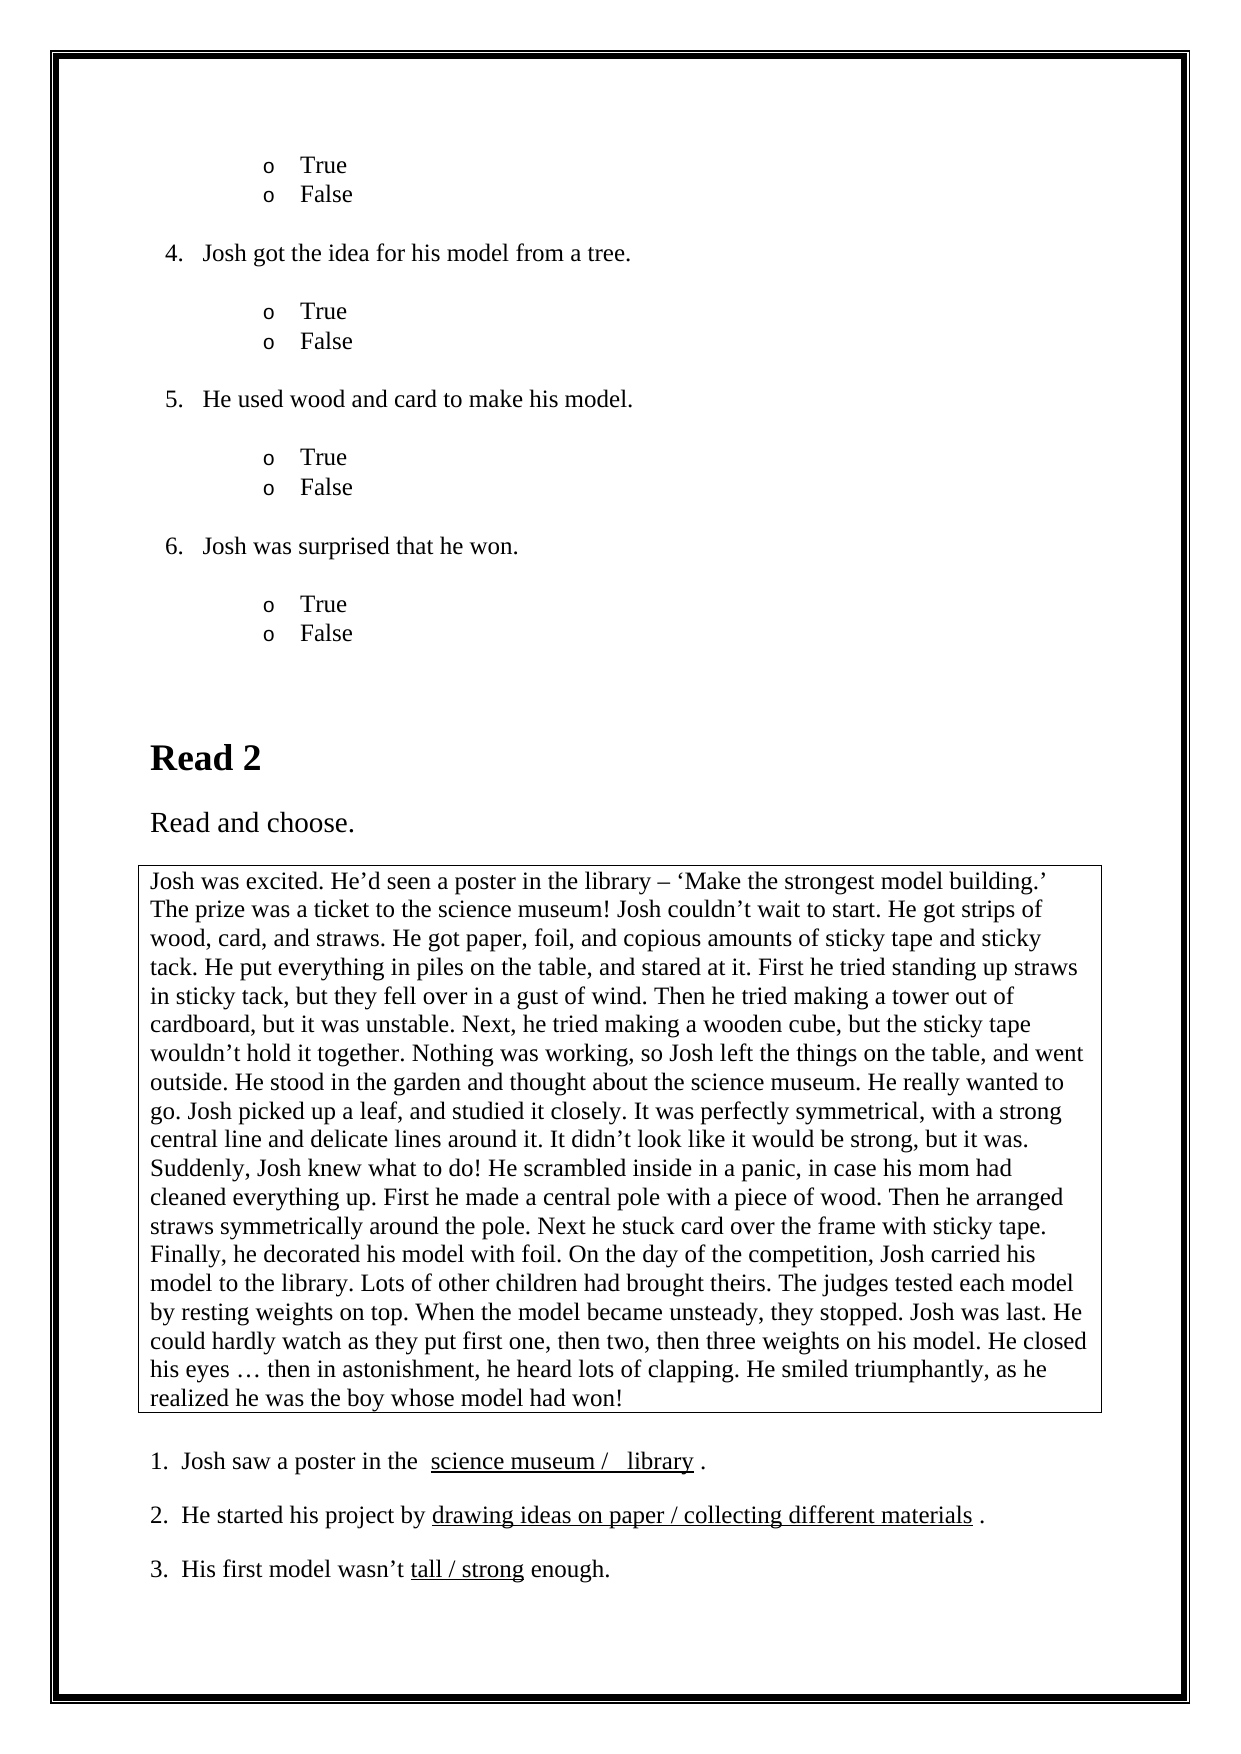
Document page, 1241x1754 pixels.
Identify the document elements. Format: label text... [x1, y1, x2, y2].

list True [262, 296, 1090, 326]
list True [262, 442, 1090, 472]
list True [262, 150, 1090, 179]
text Read 2 [150, 735, 1090, 778]
list False [262, 618, 1090, 648]
list He used wood and card to make his model. [165, 384, 1090, 413]
list False [262, 179, 1090, 209]
text 1. Josh saw a poster in the science museum / library . [150, 1446, 1090, 1475]
list False [262, 472, 1090, 502]
text 2. He started his project by drawing ideas on paper / collecting different materials . [150, 1500, 1090, 1529]
list Josh got the idea for his model from a tree. [165, 238, 1090, 267]
list Josh was surprised that he won. [165, 531, 1090, 559]
text 3. His first model wasn’t tall / strong enough. [150, 1554, 1090, 1583]
list False [262, 326, 1090, 355]
list True [262, 589, 1090, 618]
text Read and choose. [150, 805, 1090, 839]
